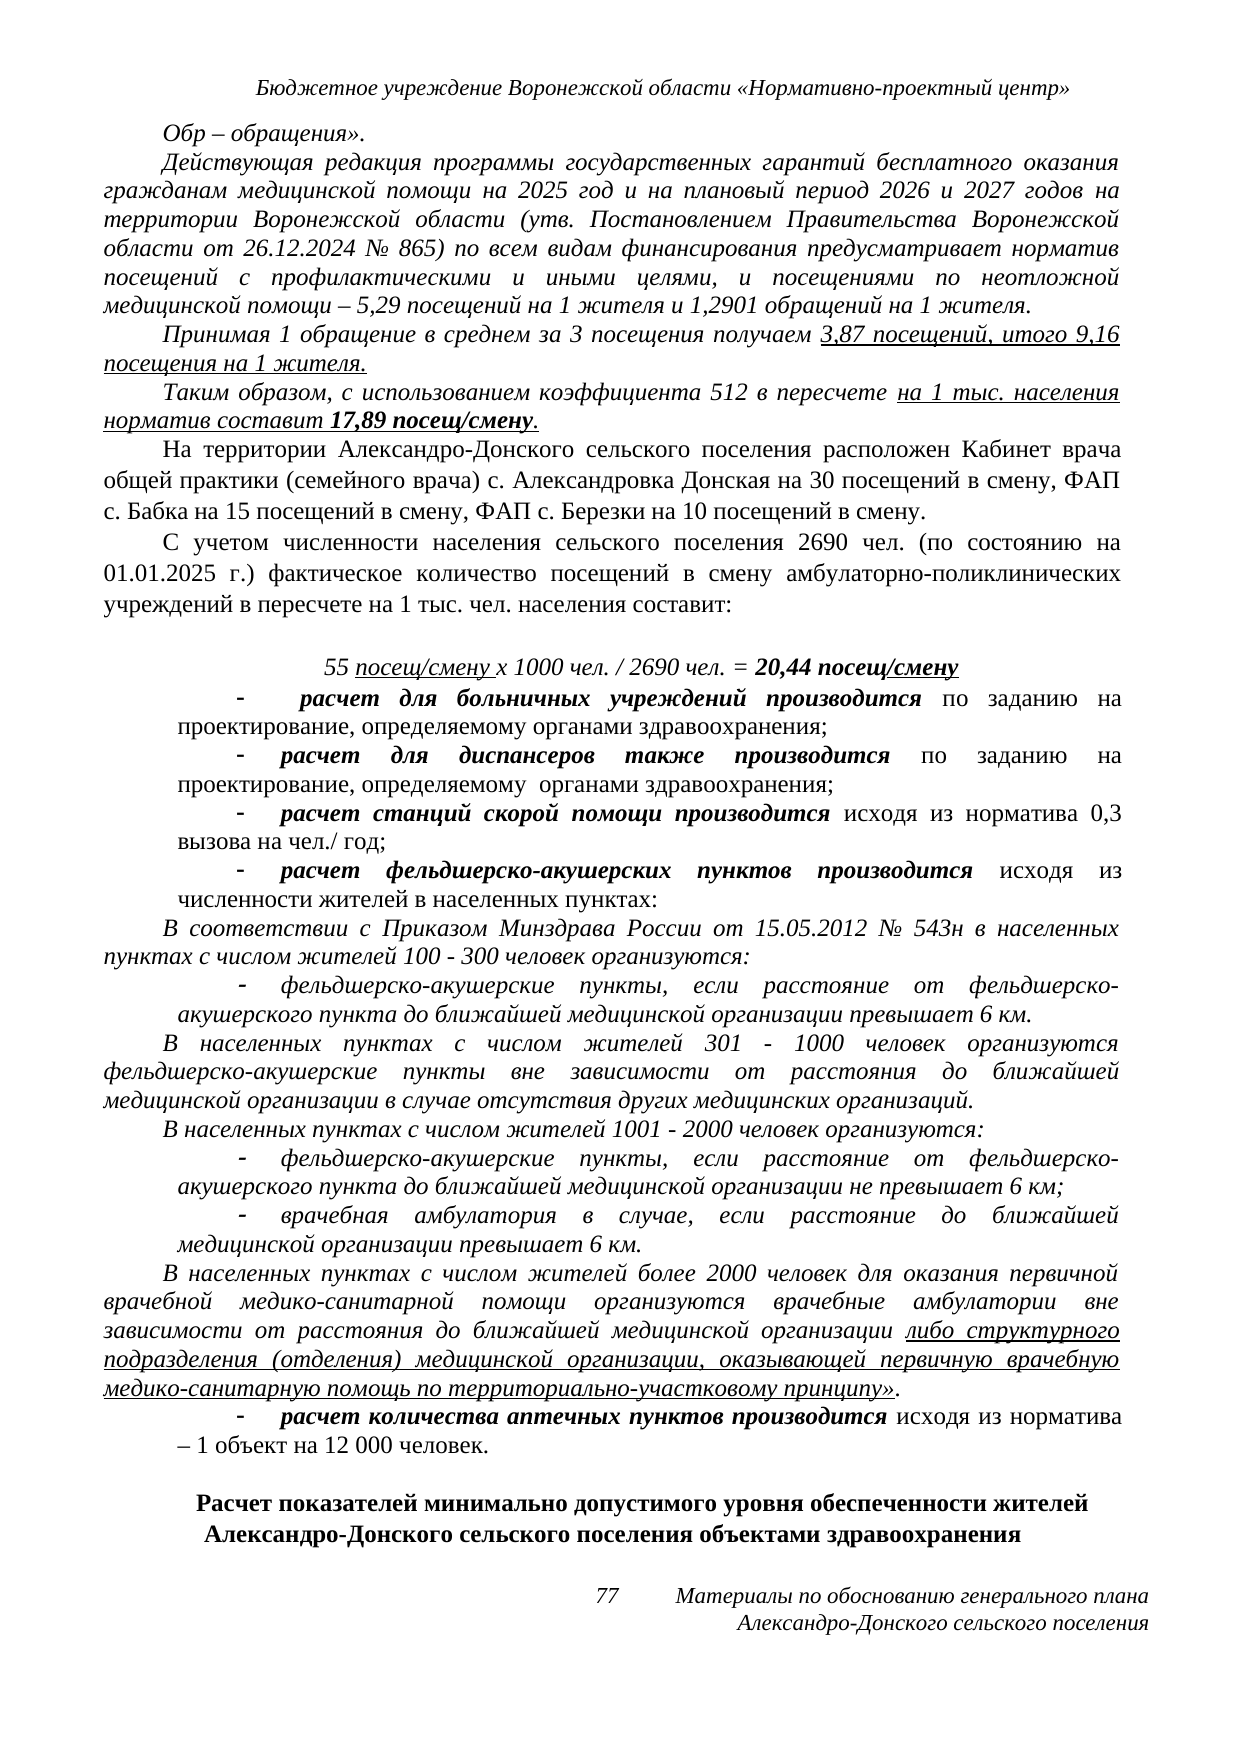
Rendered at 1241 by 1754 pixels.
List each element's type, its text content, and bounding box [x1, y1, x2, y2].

text С учетом численности населения сельского поселения 2690 чел. (по состоянию на 01.01.2025 г.) фактическое количество посещений в смену амбулаторно-поликлинических учреждений в пересчете на 1 тыс. чел. населения составит: [103, 527, 1122, 618]
text В населенных пунктах с числом жителей 301 - 1000 человек организуются фельдшерско-акушерские пункты вне зависимости от расстояния до ближайшей медицинской организации в случае отсутствия других медицинских организаций. [103, 1028, 1122, 1114]
text Расчет показателей минимально допустимого уровня обеспеченности жителей Александро-Донского сельского поселения объектами здравоохранения [103, 1488, 1122, 1547]
list расчет для больничных учреждений производится по заданию на проектирование, определяемому органами здравоохранения; [177, 683, 1122, 740]
text На территории Александро-Донского сельского поселения расположен Кабинет врача общей практики (семейного врача) с. Александровка Донская на 30 посещений в смену, ФАП с. Бабка на 15 посещений в смену, ФАП с. Березки на 10 посещений в смену. [103, 434, 1122, 525]
list расчет для диспансеров также производится по заданию на проектирование, определяемому органами здравоохранения; [177, 740, 1122, 798]
text В населенных пунктах с числом жителей 1001 - 2000 человек организуются: [103, 1114, 1122, 1143]
text Таким образом, с использованием коэффициента 512 в пересчете на 1 тыс. населения норматив составит 17,89 посещ/смену. [103, 377, 1122, 434]
list расчет фельдшерско-акушерских пунктов производится исходя из численности жителей в населенных пунктах: [177, 855, 1122, 913]
list фельдшерско-акушерские пункты, если расстояние от фельдшерско-акушерского пункта до ближайшей медицинской организации превышает 6 км. [177, 970, 1122, 1028]
text В соответствии с Приказом Минздрава России от 15.05.2012 № 543н в населенных пунктах с числом жителей 100 - 300 человек организуются: [103, 913, 1122, 970]
text 55 посещ/смену x 1000 чел. / 2690 чел. = 20,44 посещ/смену [103, 652, 1122, 680]
list фельдшерско-акушерские пункты, если расстояние от фельдшерско-акушерского пункта до ближайшей медицинской организации не превышает 6 км; [177, 1143, 1122, 1200]
text Действующая редакция программы государственных гарантий бесплатного оказания гражданам медицинской помощи на 2025 год и на плановый период 2026 и 2027 годов на территории Воронежской области (утв. Постановлением Правительства Воронежской области от 26.12.2024 № 865) по всем видам финансирования предусматривает норматив посещений с профилактическими и иными целями, и посещениями по неотложной медицинской помощи – 5,29 посещений на 1 жителя и 1,2901 обращений на 1 жителя. [103, 147, 1122, 319]
text Обр – обращения». [103, 118, 1122, 147]
text В населенных пунктах с числом жителей более 2000 человек для оказания первичной врачебной медико-санитарной помощи организуются врачебные амбулатории вне зависимости от расстояния до ближайшей медицинской организации либо структурного подразделения (отделения) медицинской организации, оказывающей первичную врачебную медико-санитарную помощь по территориально-участковому принципу». [103, 1258, 1122, 1401]
list расчет количества аптечных пунктов производится исходя из норматива – 1 объект на 12 000 человек. [177, 1401, 1122, 1459]
list врачебная амбулатория в случае, если расстояние до ближайшей медицинской организации превышает 6 км. [177, 1200, 1122, 1258]
list расчет станций скорой помощи производится исходя из норматива 0,3 вызова на чел./ год; [177, 798, 1122, 855]
text Принимая 1 обращение в среднем за 3 посещения получаем 3,87 посещений, итого 9,16 посещения на 1 жителя. [103, 319, 1122, 377]
